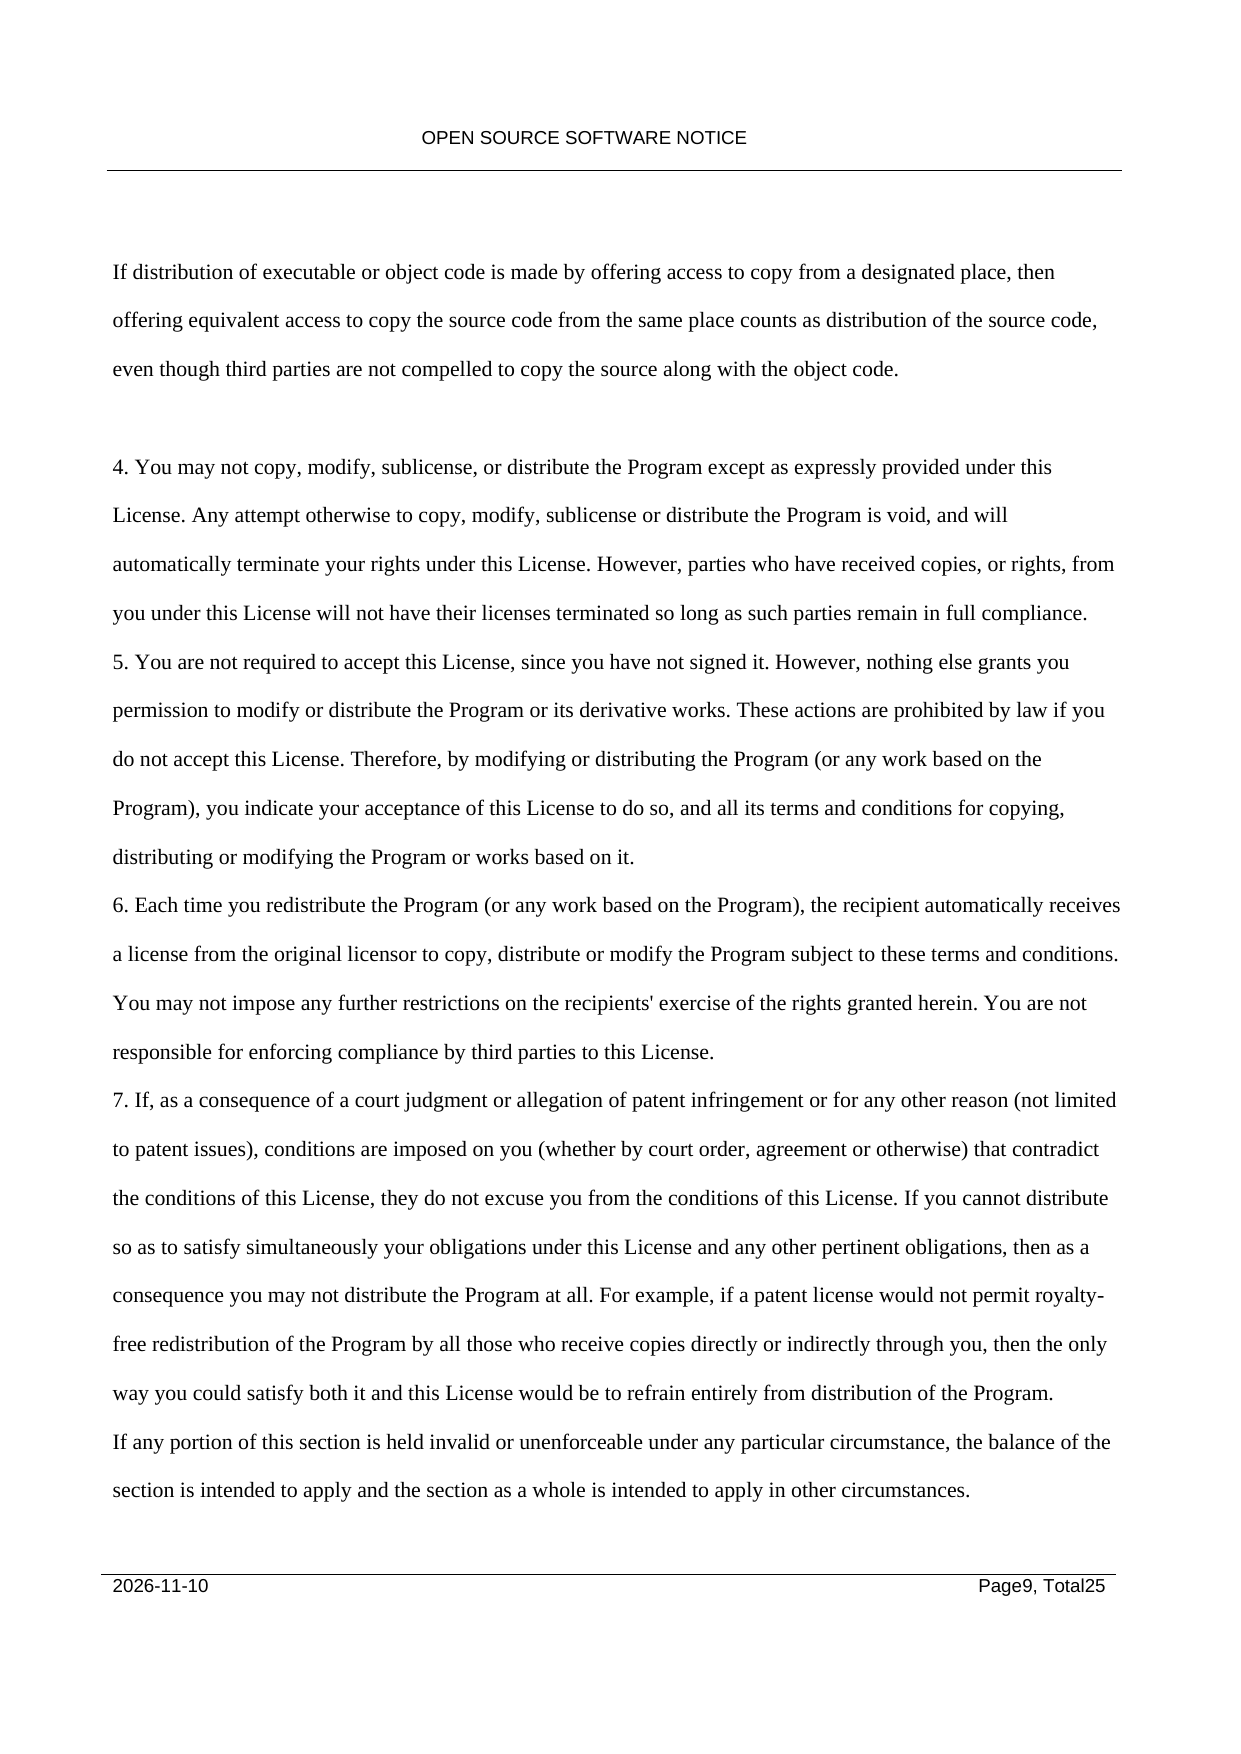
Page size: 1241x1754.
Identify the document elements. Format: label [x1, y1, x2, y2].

text [112, 206, 1128, 1506]
